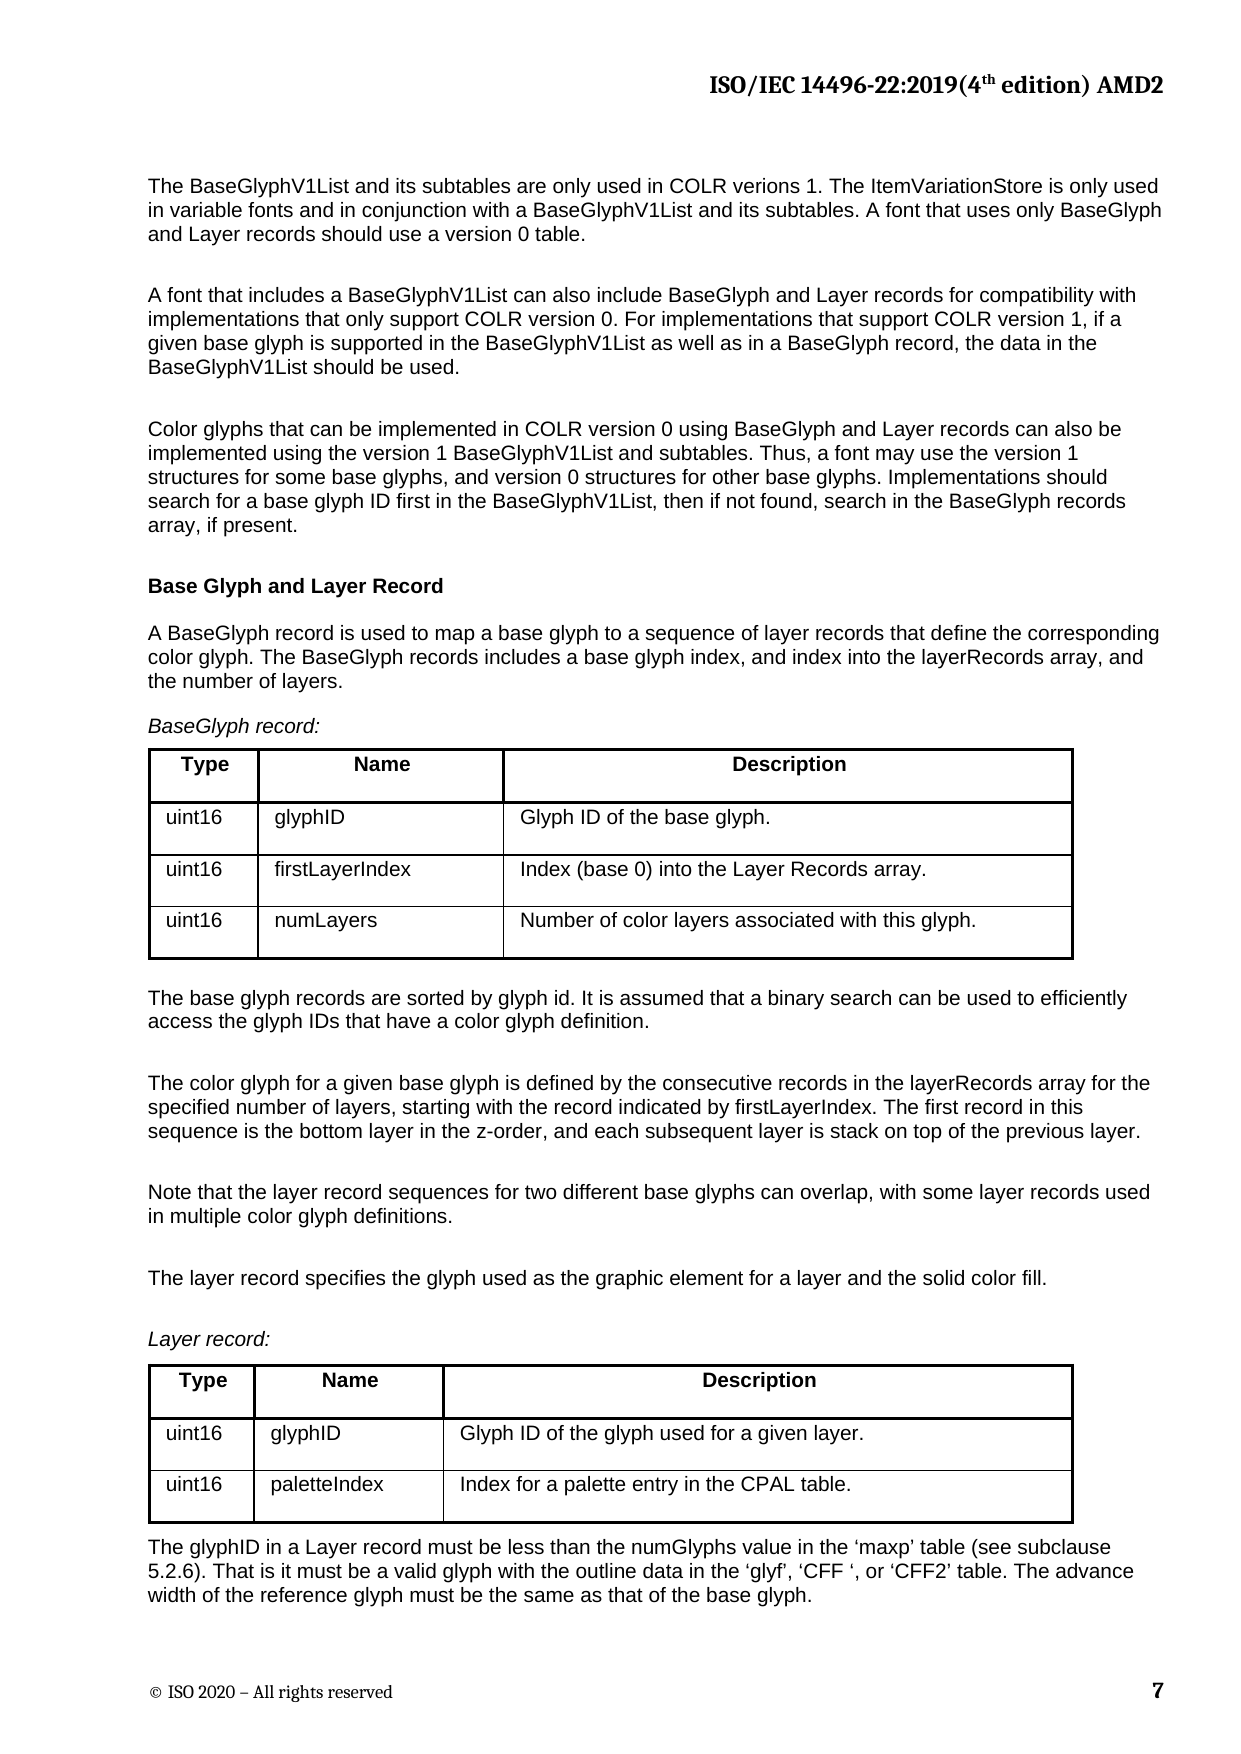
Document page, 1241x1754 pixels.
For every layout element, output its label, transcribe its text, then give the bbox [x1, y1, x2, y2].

table_cell firstLayerIndex [259, 856, 503, 906]
table_cell glyphID [255, 1420, 443, 1470]
table_header Type [151, 1367, 253, 1417]
table_cell paletteIndex [255, 1471, 443, 1521]
text Layer record: [148, 1327, 1163, 1351]
text The glyphID in a Layer record must be less than the numGlyphs value in the ‘maxp’ table (see subclause 5.2.6). That is it must be a valid glyph with the outline data in the ‘glyf’, ‘CFF ‘, or ‘CFF2’ table. The advance width of the reference glyph must be the same as that of the base glyph. [148, 1535, 1163, 1607]
text A BaseGlyph record is used to map a base glyph to a sequence of layer records that define the corresponding color glyph. The BaseGlyph records includes a base glyph index, and index into the layerRecords array, and the number of layers. [148, 621, 1163, 693]
table_header Name [260, 751, 502, 801]
table_cell numLayers [259, 907, 503, 957]
table_cell Index (base 0) into the Layer Records array. [504, 856, 1071, 906]
text BaseGlyph record: [148, 713, 1163, 737]
text The layer record specifies the glyph used as the graphic element for a layer and the solid color fill. [148, 1266, 1163, 1289]
table_cell glyphID [259, 804, 503, 854]
text A font that includes a BaseGlyphV1List can also include BaseGlyph and Layer records for compatibility with implementations that only support COLR version 0. For implementations that support COLR version 1, if a given base glyph is supported in the BaseGlyphV1List as well as in a BaseGlyph record, the data in the BaseGlyphV1List should be used. [148, 283, 1163, 379]
table_cell Number of color layers associated with this glyph. [504, 907, 1071, 957]
text Base Glyph and Layer Record [148, 574, 1163, 598]
table_cell Glyph ID of the glyph used for a given layer. [444, 1420, 1071, 1470]
table_cell uint16 [151, 804, 257, 854]
table_cell Glyph ID of the base glyph. [504, 804, 1071, 854]
table_header Name [256, 1367, 442, 1417]
text Color glyphs that can be implemented in COLR version 0 using BaseGlyph and Layer records can also be implemented using the version 1 BaseGlyphV1List and subtables. Thus, a font may use the version 1 structures for some base glyphs, and version 0 structures for other base glyphs. Implementations should search for a base glyph ID first in the BaseGlyphV1List, then if not found, search in the BaseGlyph records array, if present. [148, 417, 1163, 536]
table_cell uint16 [151, 907, 257, 957]
table_header Description [505, 751, 1071, 801]
table_cell uint16 [151, 856, 257, 906]
text The BaseGlyphV1List and its subtables are only used in COLR verions 1. The ItemVariationStore is only used in variable fonts and in conjunction with a BaseGlyphV1List and its subtables. A font that uses only BaseGlyph and Layer records should use a version 0 table. [148, 174, 1163, 246]
table_header Description [445, 1367, 1071, 1417]
text Note that the layer record sequences for two different base glyphs can overlap, with some layer records used in multiple color glyph definitions. [148, 1180, 1163, 1228]
text The color glyph for a given base glyph is defined by the consecutive records in the layerRecords array for the specified number of layers, starting with the record indicated by firstLayerIndex. The first record in this sequence is the bottom layer in the z-order, and each subsequent layer is stack on top of the previous layer. [148, 1071, 1163, 1143]
table_cell Index for a palette entry in the CPAL table. [444, 1471, 1071, 1521]
table_header Type [151, 751, 257, 801]
table_cell uint16 [151, 1471, 253, 1521]
text The base glyph records are sorted by glyph id. It is assumed that a binary search can be used to efficiently access the glyph IDs that have a color glyph definition. [148, 985, 1163, 1033]
table_cell uint16 [151, 1420, 253, 1470]
